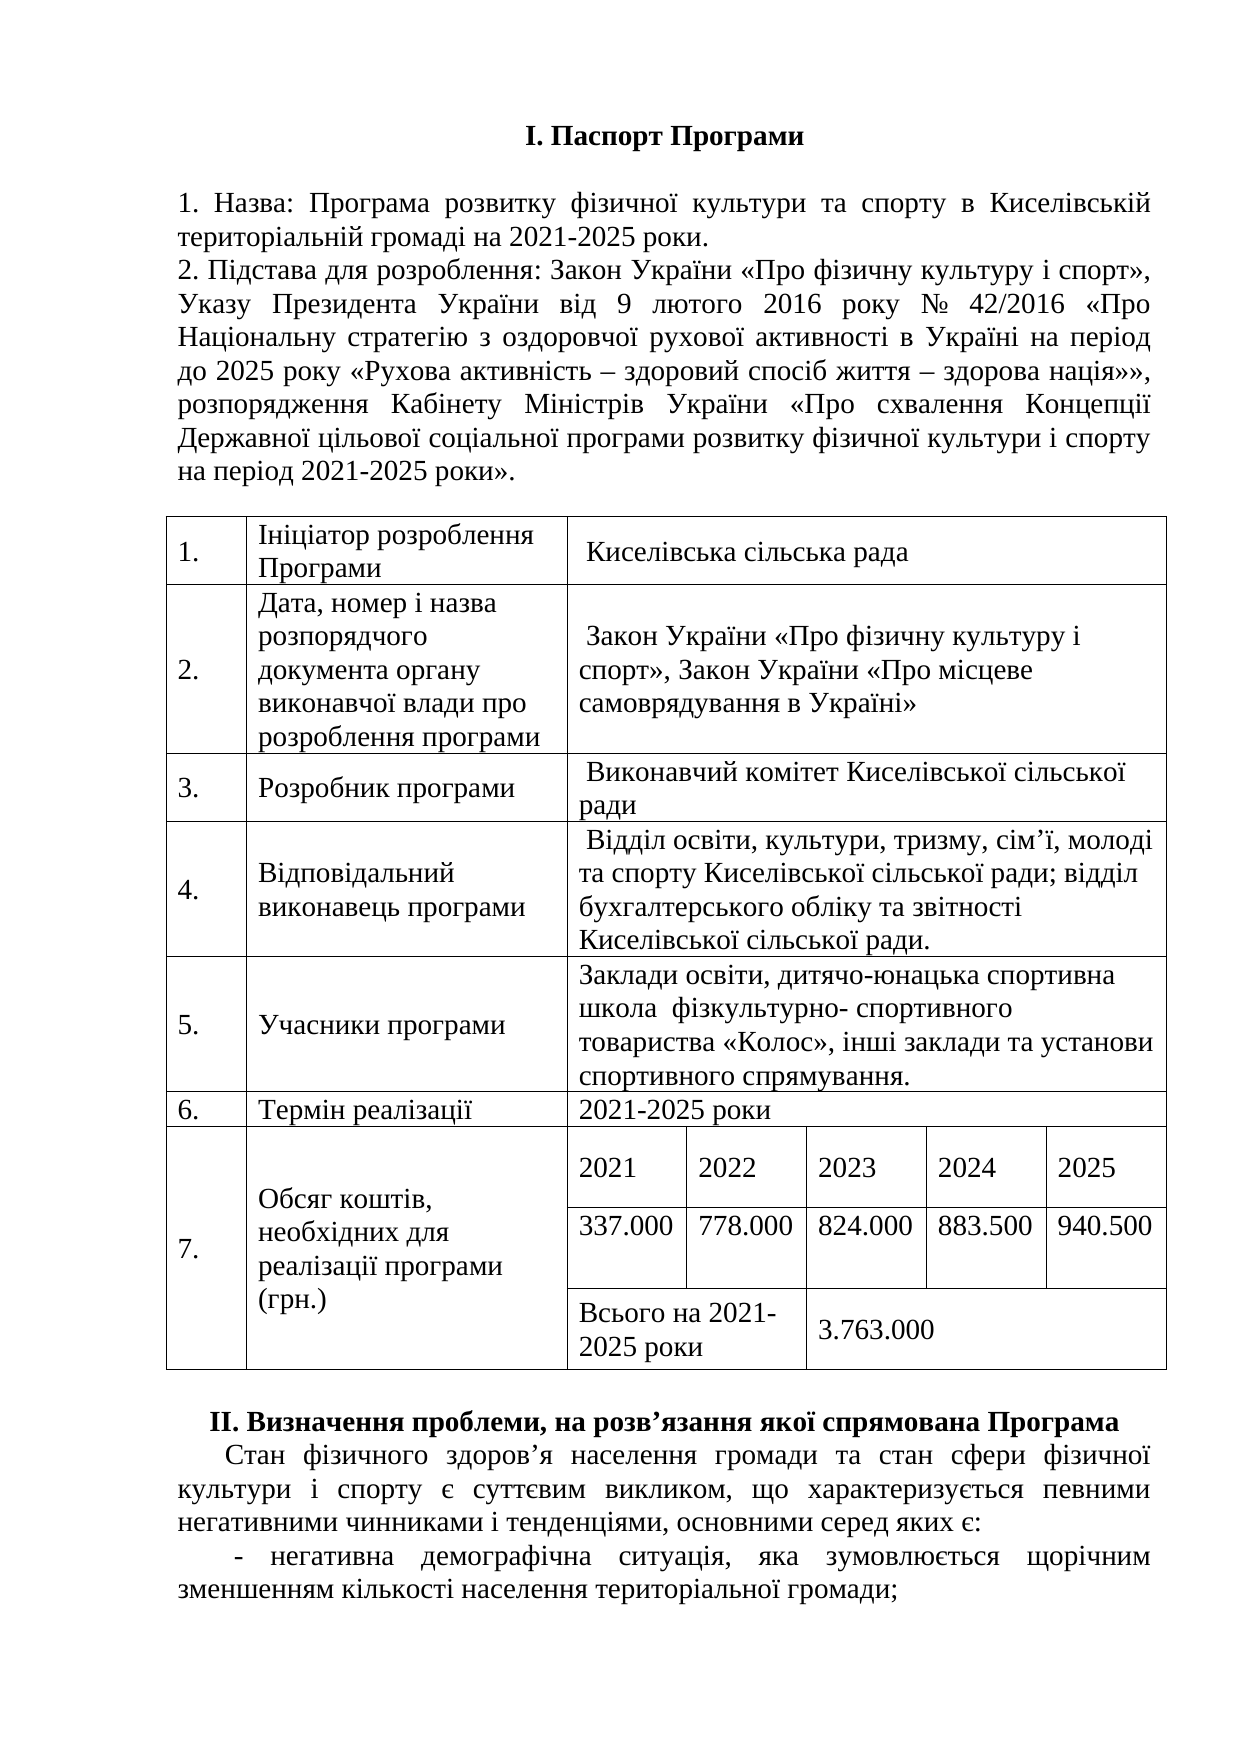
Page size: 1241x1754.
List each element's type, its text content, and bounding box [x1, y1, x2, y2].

table_cell 7. [167, 1127, 246, 1369]
table_cell 778.000 [687, 1208, 806, 1288]
table_cell 4. [167, 822, 246, 956]
table_cell Термін реалізації [247, 1092, 567, 1126]
table_cell Учасники програми [247, 957, 567, 1091]
table_header Киселівська сільська рада [568, 517, 1166, 584]
table_cell 3. [167, 754, 246, 821]
table_cell Всього на 2021-2025 роки [568, 1289, 806, 1369]
table_header 1. [167, 517, 246, 584]
table_cell Дата, номер і назва розпорядчого документа органу виконавчої влади про розроблення програми [247, 585, 567, 753]
table_cell 2023 [807, 1127, 926, 1207]
text - негативна демографічна ситуація, яка зумовлюється щорічним зменшенням кількості населення територіальної громади; [177, 1538, 1152, 1605]
table_cell Закон України «Про фізичну культуру і спорт», Закон України «Про місцеве самоврядування в Україні» [568, 585, 1166, 753]
table_cell 2025 [1047, 1127, 1166, 1207]
table_cell 940.500 [1047, 1208, 1166, 1288]
table_header Ініціатор розроблення Програми [247, 517, 567, 584]
table_cell 2022 [687, 1127, 806, 1207]
table_cell Розробник програми [247, 754, 567, 821]
text І. Паспорт Програми [177, 118, 1152, 152]
table_cell Відділ освіти, культури, тризму, сім’ї, молоді та спорту Киселівської сільської ради; відділ бухгалтерського обліку та звітності Киселівської сільської ради. [568, 822, 1166, 956]
table_cell Відповідальний виконавець програми [247, 822, 567, 956]
table_cell 337.000 [568, 1208, 686, 1288]
table_cell 2021 [568, 1127, 686, 1207]
table_cell 2021-2025 роки [568, 1092, 1166, 1126]
text 2. Підстава для розроблення: Закон України «Про фізичну культуру і спорт», Указу Президента України від 9 лютого 2016 року № 42/2016 «Про Національну стратегію з оздоровчої рухової активності в Україні на період до 2025 року «Рухова активність – здоровий спосіб життя – здорова нація»», розпорядження Кабінету Міністрів України «Про схвалення Концепції Державної цільової соціальної програми розвитку фізичної культури і спорту на період 2021-2025 роки». [177, 252, 1152, 487]
table_cell 6. [167, 1092, 246, 1126]
table_cell 824.000 [807, 1208, 926, 1288]
table_cell 3.763.000 [807, 1289, 1166, 1369]
text Стан фізичного здоров’я населення громади та стан сфери фізичної культури і спорту є суттєвим викликом, що характеризується певними негативними чинниками і тенденціями, основними серед яких є: [177, 1437, 1152, 1538]
table_cell 883.500 [927, 1208, 1046, 1288]
table_cell Обсяг коштів, необхідних для реалізації програми (грн.) [247, 1127, 567, 1369]
table_cell 2. [167, 585, 246, 753]
text 1. Назва: Програма розвитку фізичної культури та спорту в Киселівській територіальній громаді на 2021-2025 роки. [177, 185, 1152, 252]
table_cell 2024 [927, 1127, 1046, 1207]
table_cell Виконавчий комітет Киселівської сільської ради [568, 754, 1166, 821]
text ІІ. Визначення проблеми, на розв’язання якої спрямована Програма [177, 1404, 1152, 1437]
table_cell 5. [167, 957, 246, 1091]
table_cell Заклади освіти, дитячо-юнацька спортивна школа фізкультурно- спортивного товариства «Колос», інші заклади та установи спортивного спрямування. [568, 957, 1166, 1091]
